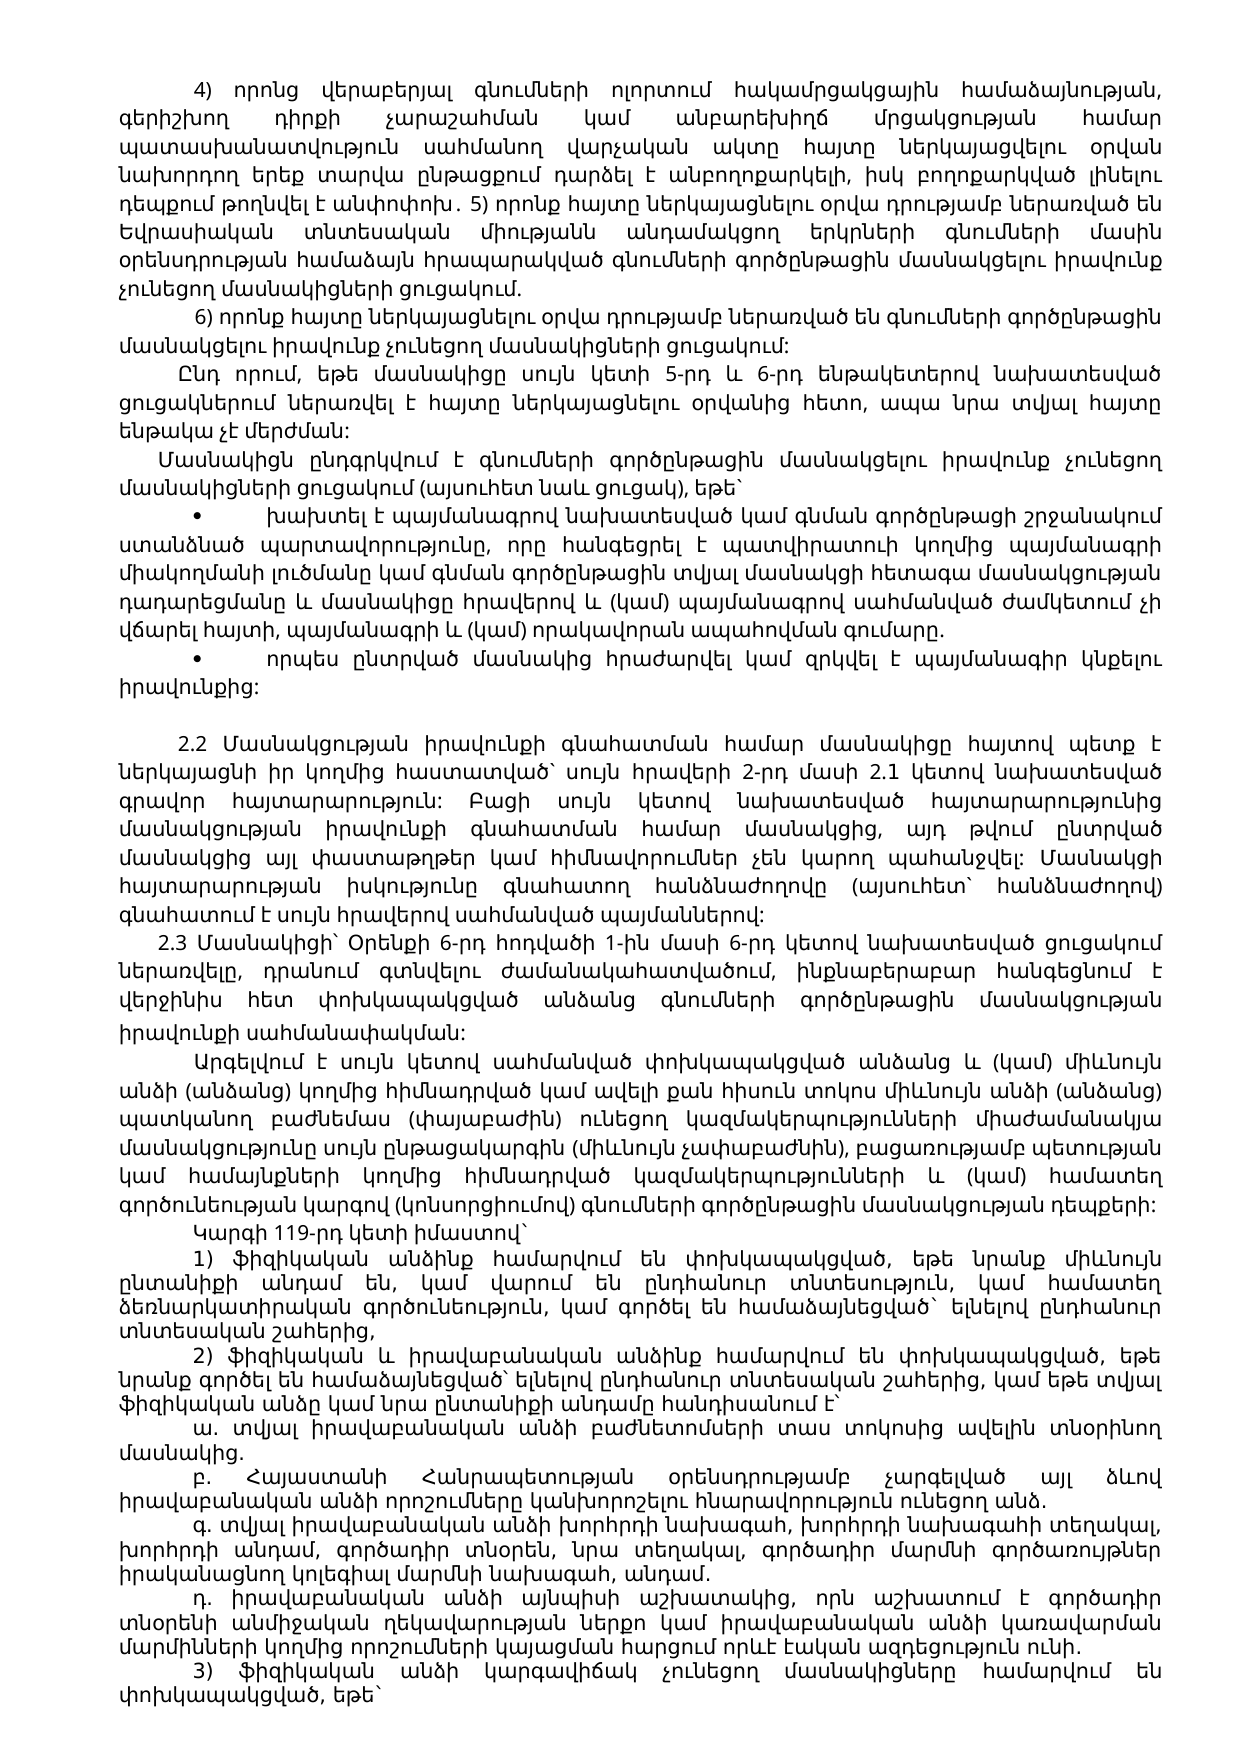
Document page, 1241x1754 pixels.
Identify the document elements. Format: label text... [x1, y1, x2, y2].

text 1) ֆիզիկական անձինք համարվում են փոխկապակցված, եթե նրանք միևնույն ընտանիքի անդամ են, կամ վարում են ընդհանուր տնտեսություն, կամ համատեղ ձեռնարկատիրական գործունեություն, կամ գործել են համաձայնեցված` ելնելով ընդհանուր տնտեսական շահերից, [118, 1247, 1162, 1344]
text Արգելվում է սույն կետով սահմանված փոխկապակցված անձանց և (կամ) միևնույն անձի (անձանց) կողմից հիմնադրված կամ ավելի քան հիսուն տոկոս միևնույն անձի (անձանց) պատկանող բաժնեմաս (փայաբաժին) ունեցող կազմակերպությունների միաժամանակյա մասնակցությունը սույն ընթացակարգին (միևնույն չափաբաժնին), բացառությամբ պետության կամ համայնքների կողմից հիմնադրված կազմակերպությունների և (կամ) համատեղ գործունեության կարգով (կոնսորցիումով) գնումների գործընթացին մասնակցության դեպքերի: [118, 1047, 1162, 1218]
text 3) ֆիզիկական անձի կարգավիճակ չունեցող մասնակիցները համարվում են փոխկապակցված, եթե` [118, 1659, 1162, 1708]
text ա. տվյալ իրավաբանական անձի բաժնետոմսերի տաս տոկոսից ավելին տնօրինող մասնակից. [118, 1416, 1162, 1465]
text Մասնակիցն ընդգրկվում է գնումների գործընթացին մասնակցելու իրավունք չունեցող մասնակիցների ցուցակում (այսուհետ նաև ցուցակ), եթե` [118, 445, 1162, 502]
list որպես ընտրված մասնակից հրաժարվել կամ զրկվել է պայմանագիր կնքելու իրավունքից: [118, 644, 1162, 701]
text 2.3 Մասնակիցի՝ Օրենքի 6-րդ հոդվածի 1-ին մասի 6-րդ կետով նախատեսված ցուցակում ներառվելը, դրանում գտնվելու ժամանակահատվածում, ինքնաբերաբար հանգեցնում է վերջինիս հետ փոխկապակցված անձանց գնումների գործընթացին մասնակցության իրավունքի սահմանափակման: [118, 928, 1162, 1047]
text 6) որոնք հայտը ներկայացնելու օրվա դրությամբ ներառված են գնումների գործընթացին մասնակցելու իրավունք չունեցող մասնակիցների ցուցակում: [118, 302, 1162, 359]
list խախտել է պայմանագրով նախատեսված կամ գնման գործընթացի շրջանակում ստանձնած պարտավորությունը, որը հանգեցրել է պատվիրատուի կողմից պայմանագրի միակողմանի լուծմանը կամ գնման գործընթացին տվյալ մասնակցի հետագա մասնակցության դադարեցմանը և մասնակիցը հրավերով և (կամ) պայմանագրով սահմանված ժամկետում չի վճարել հայտի, պայմանագրի և (կամ) որակավորան ապահովման գումարը. [118, 502, 1162, 644]
text գ. տվյալ իրավաբանական անձի խորհրդի նախագահ, խորհրդի նախագահի տեղակալ, խորհրդի անդամ, գործադիր տնօրեն, նրա տեղակալ, գործադիր մարմնի գործառույթներ իրականացնող կոլեգիալ մարմնի նախագահ, անդամ. [118, 1513, 1162, 1586]
text Կարգի 119-րդ կետի իմաստով` [118, 1218, 1162, 1247]
text բ. Հայաստանի Հանրապետության օրենսդրությամբ չարգելված այլ ձևով իրավաբանական անձի որոշումները կանխորոշելու հնարավորություն ունեցող անձ. [118, 1465, 1162, 1513]
text 4) որոնց վերաբերյալ գնումների ոլորտում հակամրցակցային համաձայնության, գերիշխող դիրքի չարաշահման կամ անբարեխիղճ մրցակցության համար պատասխանատվություն սահմանող վարչական ակտը հայտը ներկայացվելու օրվան նախորդող երեք տարվա ընթացքում դարձել է անբողոքարկելի, իսկ բողոքարկված լինելու դեպքում թողնվել է անփոփոխ․ 5) որոնք հայտը ներկայացնելու օրվա դրությամբ ներառված են Եվրասիական տնտեսական միությանն անդամակցող երկրների գնումների մասին օրենսդրության համաձայն հրապարակված գնումների գործընթացին մասնակցելու իրավունք չունեցող մասնակիցների ցուցակում. [118, 75, 1162, 302]
text Ընդ որում, եթե մասնակիցը սույն կետի 5-րդ և 6-րդ ենթակետերով նախատեսված ցուցակներում ներառվել է հայտը ներկայացնելու օրվանից հետո, ապա նրա տվյալ հայտը ենթակա չէ մերժման: [118, 359, 1162, 445]
text դ. իրավաբանական անձի այնպիսի աշխատակից, որն աշխատում է գործադիր տնօրենի անմիջական ղեկավարության ներքո կամ իրավաբանական անձի կառավարման մարմինների կողմից որոշումների կայացման հարցում որևէ էական ազդեցություն ունի. [118, 1586, 1162, 1659]
text 2) ֆիզիկական և իրավաբանական անձինք համարվում են փոխկապակցված, եթե նրանք գործել են համաձայնեցված՝ ելնելով ընդհանուր տնտեսական շահերից, կամ եթե տվյալ ֆիզիկական անձը կամ նրա ընտանիքի անդամը հանդիսանում է՝ [118, 1344, 1162, 1416]
text 2.2 Մասնակցության իրավունքի գնահատման համար մասնակիցը հայտով պետք է ներկայացնի իր կողմից հաստատված` սույն հրավերի 2-րդ մասի 2.1 կետով նախատեսված գրավոր հայտարարություն: Բացի սույն կետով նախատեսված հայտարարությունից մասնակցության իրավունքի գնահատման համար մասնակցից, այդ թվում ընտրված մասնակցից այլ փաստաթղթեր կամ հիմնավորումներ չեն կարող պահանջվել: Մասնակցի հայտարարության իսկությունը գնահատող հանձնաժողովը (այսուհետ` հանձնաժողով) գնահատում է սույն հրավերով սահմանված պայմաններով: [118, 729, 1162, 928]
